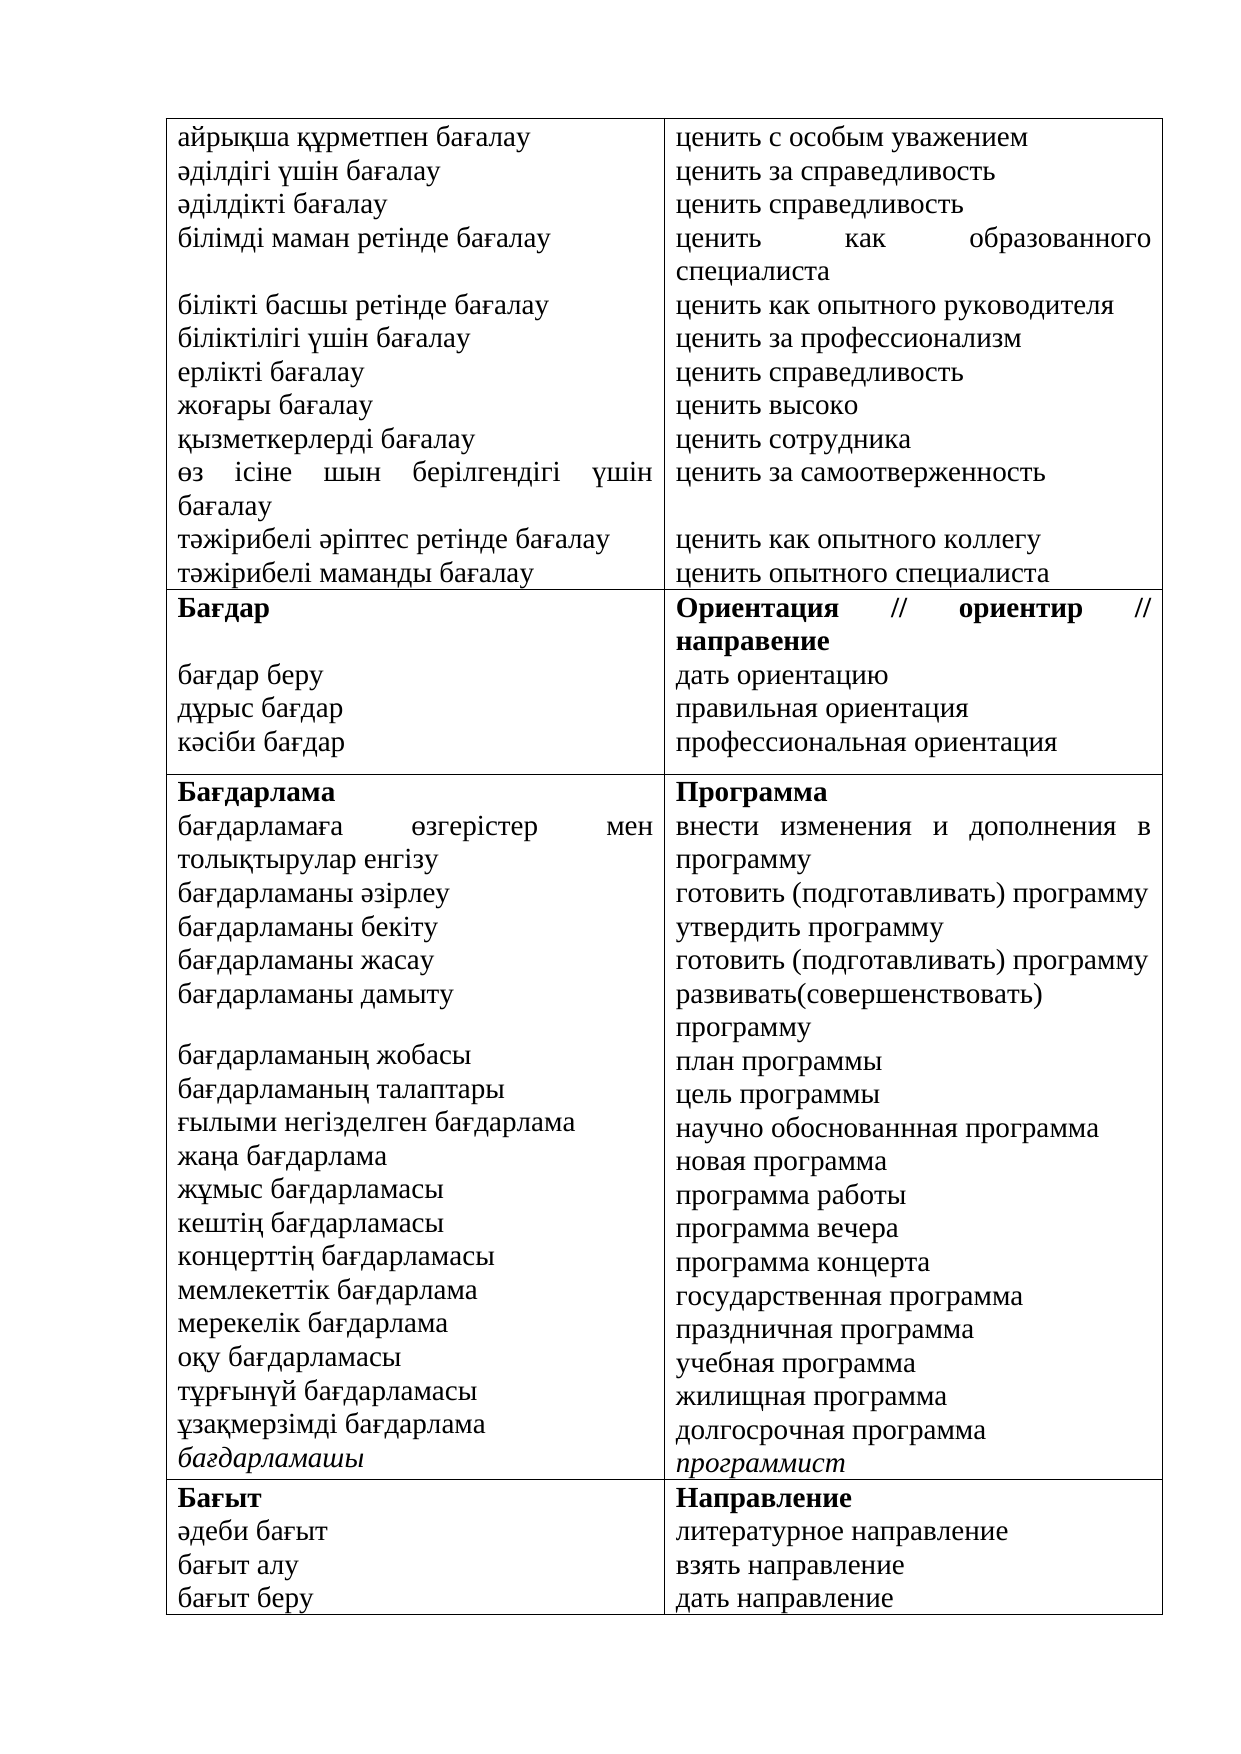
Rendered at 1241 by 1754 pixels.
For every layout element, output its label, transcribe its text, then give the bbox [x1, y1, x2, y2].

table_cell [167, 119, 664, 589]
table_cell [665, 119, 1162, 589]
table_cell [665, 1480, 1162, 1614]
table_cell Бағдарлама бағдарламаға өзгерістер мен толықтырулар енгізу бағдарламаны әзірлеу бағдарламаны бекіту бағдарламаны жасау бағдарламаны дамыту бағдарламаның жобасы бағдарламаның талаптары ғылыми негізделген бағдарлама жаңа бағдарлама жұмыс бағдарламасы кештің бағдарламасы концерттің бағдарламасы мемлекеттік бағдарлама мерекелік бағдарлама оқу бағдарламасы тұрғынүй бағдарламасы ұзақмерзімді бағдарлама бағдарламашы [167, 775, 664, 1479]
table_cell Программа внести изменения и дополнения в программу готовить (подготавливать) программу утвердить программу готовить (подготавливать) программу развивать(совершенствовать) программу план программы цель программы научно обоснованнная программа новая программа программа работы программа вечера программа концерта государственная программа праздничная программа учебная программа жилищная программа долгосрочная программа программист [665, 775, 1162, 1479]
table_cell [167, 1480, 664, 1614]
table_cell Бағдар бағдар беру дұрыс бағдар кәсіби бағдар [167, 590, 664, 773]
table_cell Ориентация // ориентир // направение дать ориентацию правильная ориентация профессиональная ориентация [665, 590, 1162, 773]
